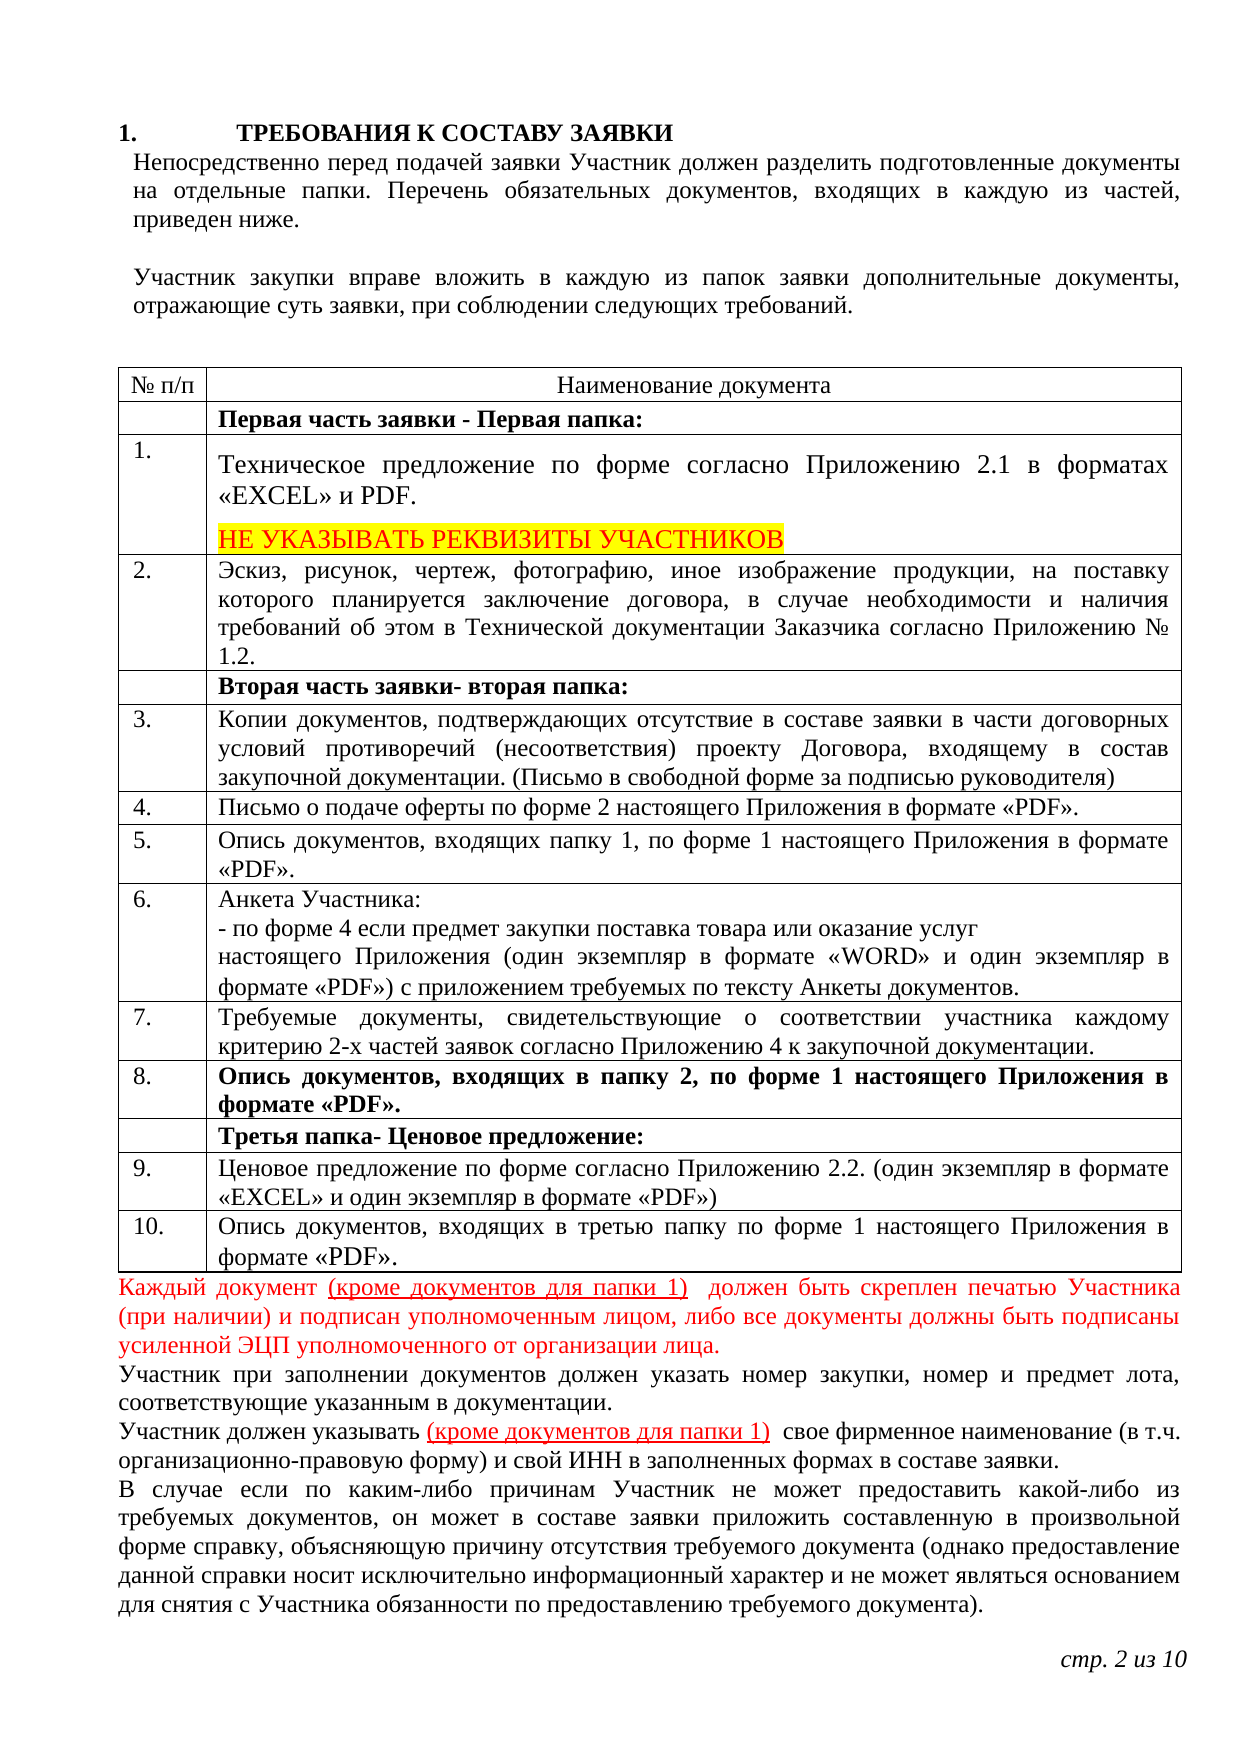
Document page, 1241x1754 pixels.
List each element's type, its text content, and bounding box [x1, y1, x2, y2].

table_cell Опись документов, входящих папку 1, по форме 1 настоящего Приложения в формате «PDF». [207, 825, 1181, 883]
table_cell [119, 1211, 206, 1271]
table_cell Анкета Участника: - по форме 4 если предмет закупки поставка товара или оказание услуг настоящего Приложения (один экземпляр в формате «WORD» и один экземпляр в формате «PDF») c приложением требуемых по тексту Анкеты документов. [207, 884, 1181, 1001]
table_cell [119, 1002, 206, 1060]
table_cell Первая часть заявки - Первая папка: [207, 402, 1181, 434]
table_cell Третья папка- Ценовое предложение: [207, 1119, 1181, 1152]
table_cell [119, 1119, 206, 1152]
table_cell [119, 705, 206, 791]
list Непосредственно перед подачей заявки Участник должен разделить подготовленные документы на отдельные папки. Перечень обязательных документов, входящих в каждую из частей, приведен ниже. [133, 147, 1181, 233]
table_header Наименование документа [207, 368, 1181, 401]
list Участник должен указывать (кроме документов для папки 1) свое фирменное наименование (в т.ч. организационно-правовую форму) и свой ИНН в заполненных формах в составе заявки. [118, 1416, 1181, 1474]
table_cell Ценовое предложение по форме согласно Приложению 2.2. (один экземпляр в формате «EXCEL» и один экземпляр в формате «PDF») [207, 1153, 1181, 1210]
table_cell Опись документов, входящих в папку 2, по форме 1 настоящего Приложения в формате «PDF». [207, 1061, 1181, 1118]
table_cell Опись документов, входящих в третью папку по форме 1 настоящего Приложения в формате «PDF». [207, 1211, 1181, 1271]
list В случае если по каким-либо причинам Участник не может предоставить какой-либо из требуемых документов, он может в составе заявки приложить составленную в произвольной форме справку, объясняющую причину отсутствия требуемого документа (однако предоставление данной справки носит исключительно информационный характер и не может являться основанием для снятия с Участника обязанности по предоставлению требуемого документа). [118, 1474, 1181, 1617]
table_cell [119, 435, 206, 554]
table_cell Копии документов, подтверждающих отсутствие в составе заявки в части договорных условий противоречий (несоответствия) проекту Договора, входящему в состав закупочной документации. (Письмо в свободной форме за подписью руководителя) [207, 705, 1181, 791]
table_cell Техническое предложение по форме согласно Приложению 2.1 в форматах «EXCEL» и PDF. НЕ УКАЗЫВАТЬ РЕКВИЗИТЫ УЧАСТНИКОВ [207, 435, 1181, 554]
table_header № п/п [119, 368, 206, 401]
list Участник при заполнении документов должен указать номер закупки, номер и предмет лота, соответствующие указанным в документации. [118, 1359, 1181, 1416]
list Участник закупки вправе вложить в каждую из папок заявки дополнительные документы, отражающие суть заявки, при соблюдении следующих требований. [133, 262, 1181, 319]
table_cell Эскиз, рисунок, чертеж, фотографию, иное изображение продукции, на поставку которого планируется заключение договора, в случае необходимости и наличия требований об этом в Технической документации Заказчика согласно Приложению № 1.2. [207, 555, 1181, 670]
table_cell [119, 792, 206, 824]
table_cell Письмо о подаче оферты по форме 2 настоящего Приложения в формате «PDF». [207, 792, 1181, 824]
table_cell [119, 884, 206, 1001]
table_cell Требуемые документы, свидетельствующие о соответствии участника каждому критерию 2-х частей заявок согласно Приложению 4 к закупочной документации. [207, 1002, 1181, 1060]
table_cell [119, 825, 206, 883]
table_cell [119, 1153, 206, 1210]
table_cell [119, 671, 206, 703]
table_cell [119, 555, 206, 670]
list Каждый документ (кроме документов для папки 1) должен быть скреплен печатью Участника (при наличии) и подписан уполномоченным лицом, либо все документы должны быть подписаны усиленной ЭЦП уполномоченного от организации лица. [118, 1273, 1181, 1359]
table_cell [119, 402, 206, 434]
table_cell Вторая часть заявки- вторая папка: [207, 671, 1181, 703]
subtitle ТРЕБОВАНИЯ К СОСТАВУ ЗАЯВКИ [118, 118, 1181, 147]
table_cell [119, 1061, 206, 1118]
